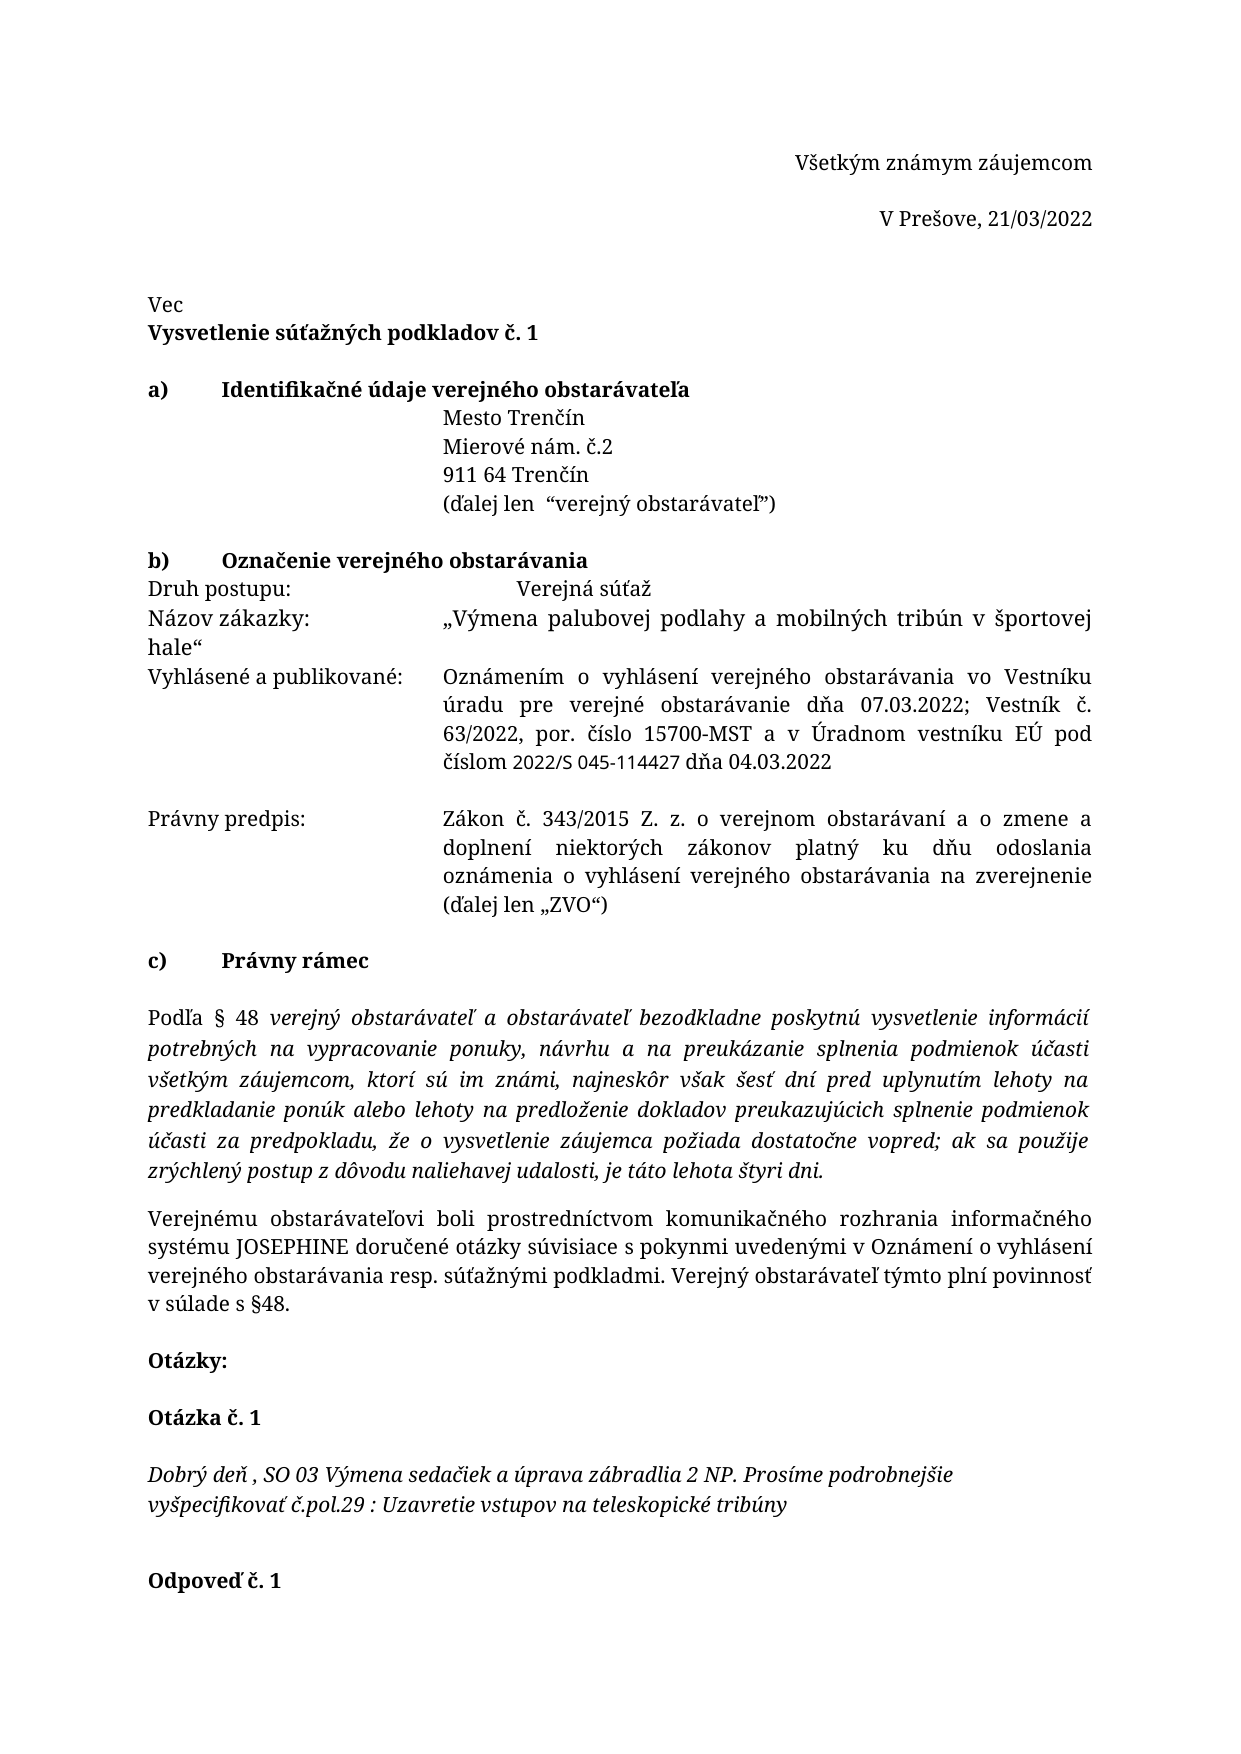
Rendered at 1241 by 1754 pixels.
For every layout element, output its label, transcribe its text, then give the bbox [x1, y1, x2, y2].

text Mierové nám. č.2 [369, 432, 1093, 460]
text Vysvetlenie súťažných podkladov č. 1 [148, 318, 1093, 347]
text a) Identifikačné údaje verejného obstarávateľa [148, 375, 1093, 403]
text c) Právny rámec [148, 947, 1093, 975]
text Mesto Trenčín [369, 403, 1093, 432]
text Vyhlásené a publikované: Oznámením o vyhlásení verejného obstarávania vo Vestníku úradu pre verejné obstarávanie dňa 07.03.2022; Vestník č. 63/2022, por. číslo 15700-MST a v Úradnom vestníku EÚ pod číslom 2022/S 045-114427 dňa 04.03.2022 [148, 662, 1093, 776]
text Dobrý deň , SO 03 Výmena sedačiek a úprava zábradlia 2 NP. Prosíme podrobnejšie vyšpecifikovať č.pol.29 : Uzavretie vstupov na teleskopické tribúny [148, 1460, 1093, 1519]
text 911 64 Trenčín [369, 460, 1093, 489]
text b) Označenie verejného obstarávania [148, 546, 1093, 574]
text Podľa § 48 verejný obstarávateľ a obstarávateľ bezodkladne poskytnú vysvetlenie informácií potrebných na vypracovanie ponuky, návrhu a na preukázanie splnenia podmienok účasti všetkým záujemcom, ktorí sú im známi, najneskôr však šesť dní pred uplynutím lehoty na predkladanie ponúk alebo lehoty na predloženie dokladov preukazujúcich splnenie podmienok účasti za predpokladu, že o vysvetlenie záujemca požiada dostatočne vopred; ak sa použije zrýchlený postup z dôvodu naliehavej udalosti, je táto lehota štyri dni. [148, 1003, 1093, 1185]
text (ďalej len “verejný obstarávateľ”) [369, 489, 1093, 517]
text Právny predpis: Zákon č. 343/2015 Z. z. o verejnom obstarávaní a o zmene a doplnení niektorých zákonov platný ku dňu odoslania oznámenia o vyhlásení verejného obstarávania na zverejnenie (ďalej len „ZVO“) [148, 804, 1093, 918]
text V Prešove, 21/03/2022 [148, 204, 1093, 233]
text Odpoveď č. 1 [148, 1566, 1093, 1594]
text Vec [148, 290, 1093, 318]
text Všetkým známym záujemcom [148, 148, 1093, 176]
text Verejnému obstarávateľovi boli prostredníctvom komunikačného rozhrania informačného systému JOSEPHINE doručené otázky súvisiace s pokynmi uvedenými v Oznámení o vyhlásení verejného obstarávania resp. súťažnými podkladmi. Verejný obstarávateľ týmto plní povinnosť v súlade s §48. [148, 1204, 1093, 1318]
text Otázky: [148, 1346, 1093, 1374]
text Otázka č. 1 [148, 1403, 1093, 1431]
text Druh postupu: Verejná súťaž [148, 574, 1093, 603]
text Názov zákazky: „Výmena palubovej podlahy a mobilných tribún v športovej hale“ [148, 603, 1093, 662]
